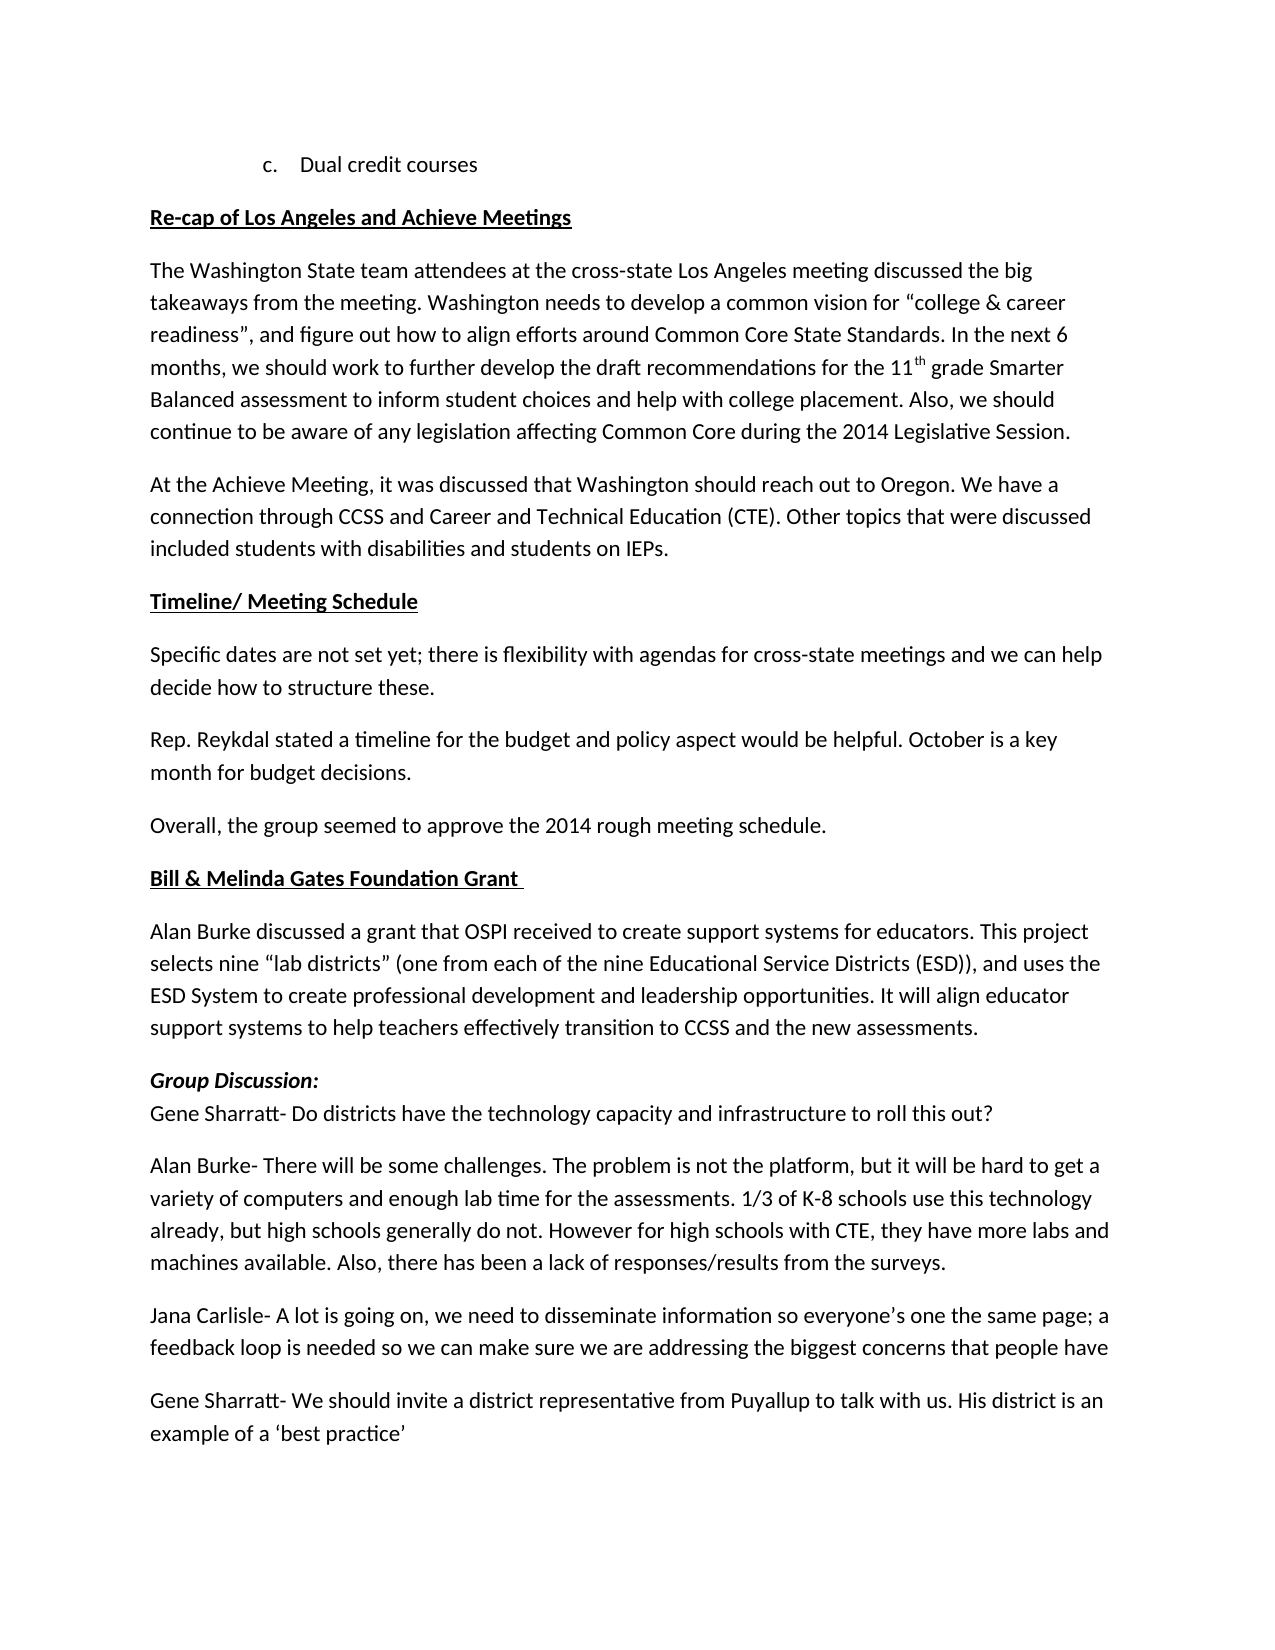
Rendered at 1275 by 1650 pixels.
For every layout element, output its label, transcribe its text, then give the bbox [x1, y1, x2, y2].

text Gene Sharratt- Do districts have the technology capacity and infrastructure to roll this out? [150, 1099, 1125, 1127]
text Re-cap of Los Angeles and Achieve Meetings [150, 203, 1125, 231]
text Specific dates are not set yet; there is flexibility with agendas for cross-state meetings and we can help decide how to structure these. [150, 640, 1125, 701]
list Dual credit courses [262, 150, 1125, 178]
text Alan Burke discussed a grant that OSPI received to create support systems for educators. This project selects nine “lab districts” (one from each of the nine Educational Service Districts (ESD)), and uses the ESD System to create professional development and leadership opportunities. It will align educator support systems to help teachers effectively transition to CCSS and the new assessments. [150, 917, 1125, 1041]
text The Washington State team attendees at the cross-state Los Angeles meeting discussed the big takeaways from the meeting. Washington needs to develop a common vision for “college & career readiness”, and figure out how to align efforts around Common Core State Standards. In the next 6 months, we should work to further develop the draft recommendations for the 11th grade Smarter Balanced assessment to inform student choices and help with college placement. Also, we should continue to be aware of any legislation affecting Common Core during the 2014 Legislative Session. [150, 256, 1125, 445]
text Gene Sharratt- We should invite a district representative from Puyallup to talk with us. His district is an example of a ‘best practice’ [150, 1386, 1125, 1447]
text Alan Burke- There will be some challenges. The problem is not the platform, but it will be hard to get a variety of computers and enough lab time for the assessments. 1/3 of K-8 schools use this technology already, but high schools generally do not. However for high schools with CTE, they have more labs and machines available. Also, there has been a lack of responses/results from the surveys. [150, 1152, 1125, 1276]
text Overall, the group seemed to approve the 2014 rough meeting schedule. [150, 811, 1125, 839]
text Timeline/ Meeting Schedule [150, 587, 1125, 615]
text Bill & Melinda Gates Foundation Grant [150, 864, 1125, 892]
text At the Achieve Meeting, it was discussed that Washington should reach out to Oregon. We have a connection through CCSS and Career and Technical Education (CTE). Other topics that were discussed included students with disabilities and students on IEPs. [150, 470, 1125, 562]
text Jana Carlisle- A lot is going on, we need to disseminate information so everyone’s one the same page; a feedback loop is needed so we can make sure we are addressing the biggest concerns that people have [150, 1301, 1125, 1361]
text Rep. Reykdal stated a timeline for the budget and policy aspect would be helpful. October is a key month for budget decisions. [150, 726, 1125, 786]
text Group Discussion: [150, 1066, 1125, 1094]
